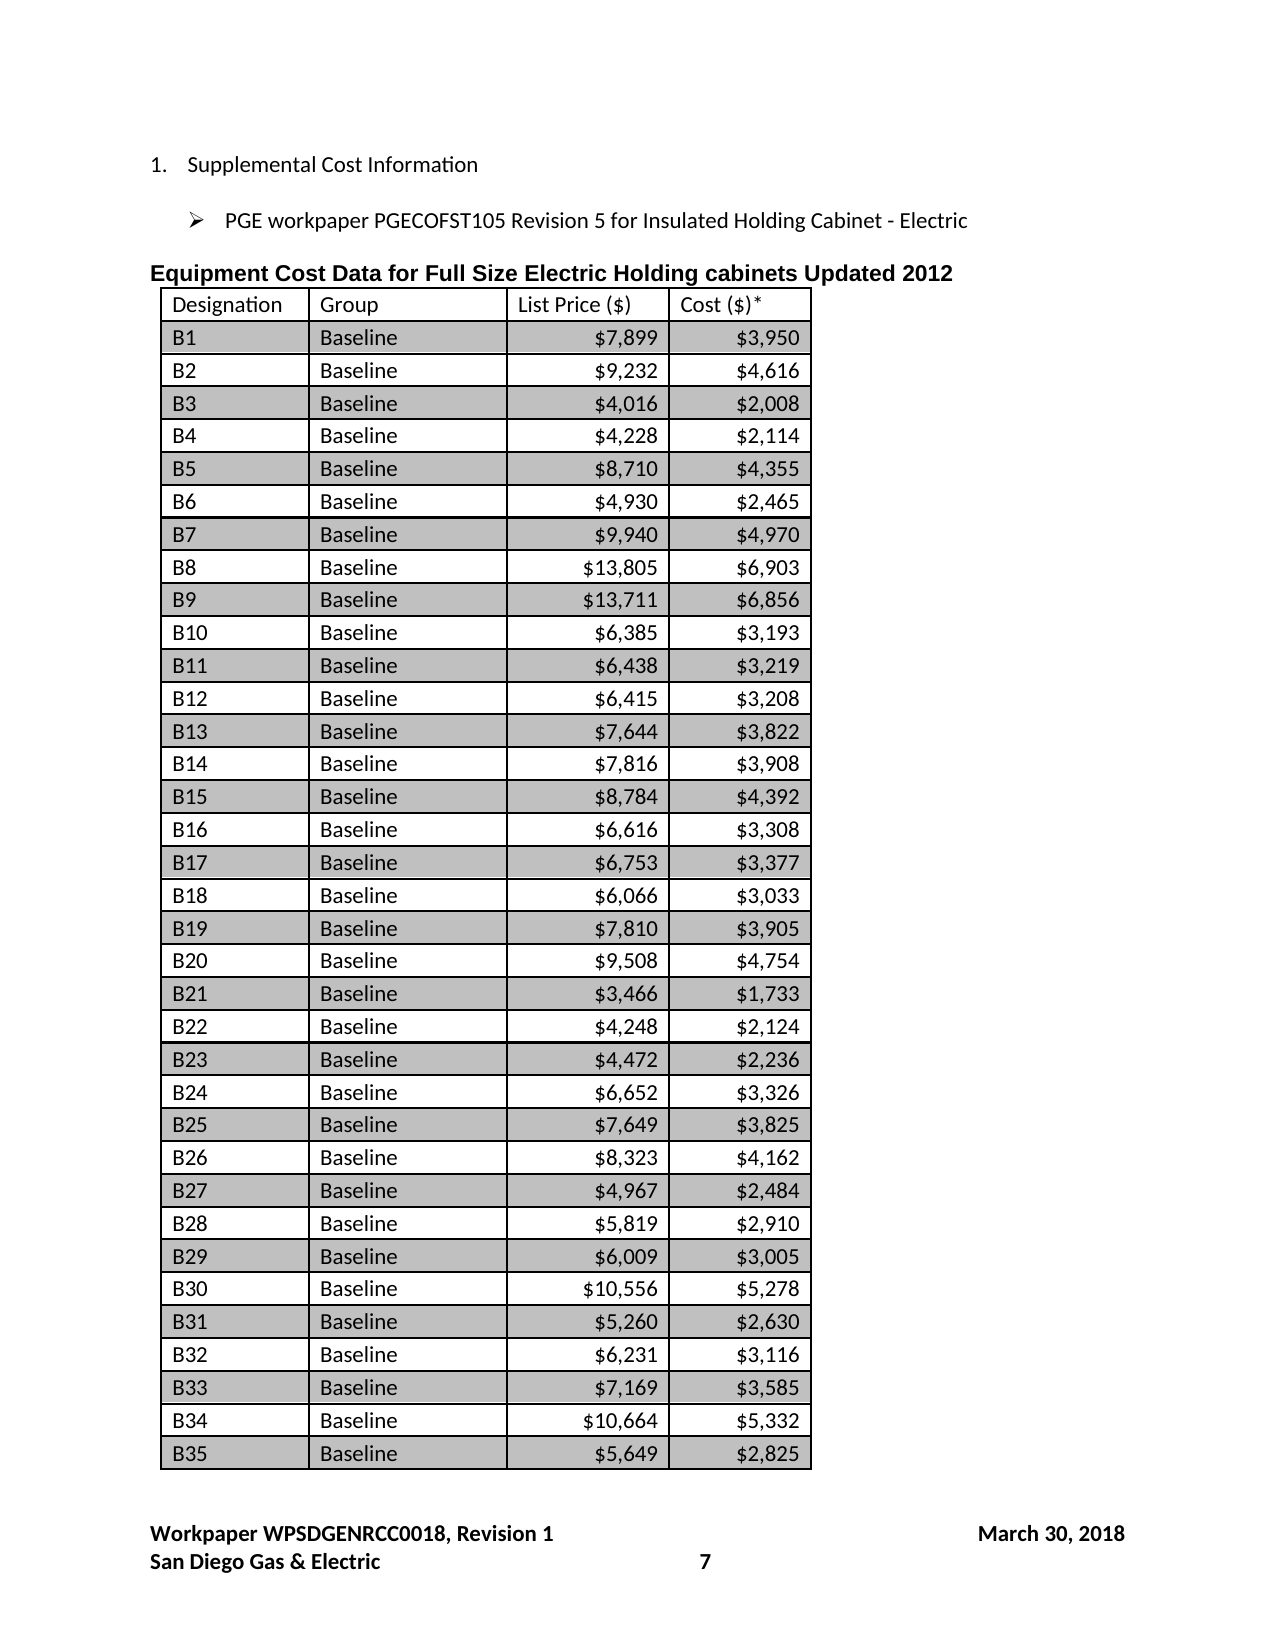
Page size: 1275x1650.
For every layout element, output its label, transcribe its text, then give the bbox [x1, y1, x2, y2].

table_cell $4,967 [508, 1175, 668, 1206]
table_cell $2,630 [670, 1306, 810, 1337]
table_cell Baseline [310, 748, 506, 779]
table_cell $5,278 [670, 1273, 810, 1304]
table_cell B20 [162, 945, 308, 976]
table_cell $2,465 [670, 486, 810, 516]
table_cell B15 [162, 781, 308, 812]
table_cell $3,308 [670, 814, 810, 844]
table_cell B17 [162, 847, 308, 877]
table_cell B4 [162, 420, 308, 451]
table_cell $3,116 [670, 1339, 810, 1369]
table_cell Baseline [310, 1109, 506, 1140]
table_cell $6,385 [508, 617, 668, 648]
table_cell $2,008 [670, 387, 810, 418]
table_cell B34 [162, 1405, 308, 1435]
table_cell B30 [162, 1273, 308, 1304]
table_cell $4,616 [670, 355, 810, 385]
table_cell B13 [162, 715, 308, 746]
table_cell $3,825 [670, 1109, 810, 1140]
table_cell B25 [162, 1109, 308, 1140]
table_cell B7 [162, 519, 308, 549]
table_cell $6,753 [508, 847, 668, 877]
table_cell $10,664 [508, 1405, 668, 1435]
table_cell $3,585 [670, 1372, 810, 1402]
table_cell B8 [162, 551, 308, 582]
table_cell B24 [162, 1076, 308, 1107]
table_cell $6,438 [508, 650, 668, 681]
table_cell B23 [162, 1044, 308, 1074]
text Equipment Cost Data for Full Size Electric Holding cabinets Updated 2012 [150, 260, 1125, 287]
table_cell $3,908 [670, 748, 810, 779]
table_cell Baseline [310, 486, 506, 516]
table_header List Price ($) [508, 289, 668, 319]
table_cell $5,260 [508, 1306, 668, 1337]
table_cell Baseline [310, 551, 506, 582]
table_header Designation [162, 289, 308, 319]
table_cell Baseline [310, 453, 506, 484]
table_cell $2,484 [670, 1175, 810, 1206]
table_cell Baseline [310, 1175, 506, 1206]
table_cell $3,905 [670, 912, 810, 943]
table_cell $4,472 [508, 1044, 668, 1074]
table_cell $7,899 [508, 322, 668, 352]
table_cell Baseline [310, 880, 506, 910]
table_cell Baseline [310, 847, 506, 877]
table_cell Baseline [310, 683, 506, 713]
table_cell $9,940 [508, 519, 668, 549]
table_cell $3,208 [670, 683, 810, 713]
table_cell B3 [162, 387, 308, 418]
table_cell $3,219 [670, 650, 810, 681]
table_cell $3,033 [670, 880, 810, 910]
table_cell $10,556 [508, 1273, 668, 1304]
table_cell Baseline [310, 1306, 506, 1337]
table_cell $5,649 [508, 1437, 668, 1468]
table_cell $5,819 [508, 1208, 668, 1238]
table_cell B31 [162, 1306, 308, 1337]
table_cell $6,652 [508, 1076, 668, 1107]
table_cell Baseline [310, 781, 506, 812]
table_cell B14 [162, 748, 308, 779]
table_cell $13,805 [508, 551, 668, 582]
table_cell $4,248 [508, 1011, 668, 1041]
table_cell $2,114 [670, 420, 810, 451]
table_cell Baseline [310, 814, 506, 844]
table_cell $6,066 [508, 880, 668, 910]
table_cell $4,355 [670, 453, 810, 484]
table_cell Baseline [310, 1437, 506, 1468]
table_cell $1,733 [670, 978, 810, 1009]
table_cell $6,009 [508, 1240, 668, 1271]
table_cell B26 [162, 1142, 308, 1173]
table_cell $3,822 [670, 715, 810, 746]
table_cell $8,710 [508, 453, 668, 484]
table_cell B18 [162, 880, 308, 910]
table_cell $4,228 [508, 420, 668, 451]
table_cell $4,162 [670, 1142, 810, 1173]
table_cell $9,508 [508, 945, 668, 976]
list Supplemental Cost Information [150, 150, 1125, 178]
table_cell Baseline [310, 1011, 506, 1041]
table_header Group [310, 289, 506, 319]
table_cell B32 [162, 1339, 308, 1369]
table_cell $6,856 [670, 584, 810, 615]
table_cell Baseline [310, 617, 506, 648]
table_cell $3,326 [670, 1076, 810, 1107]
table_cell Baseline [310, 978, 506, 1009]
table_cell B1 [162, 322, 308, 352]
table_cell $6,903 [670, 551, 810, 582]
table_cell B33 [162, 1372, 308, 1402]
table_cell $4,970 [670, 519, 810, 549]
table_cell Baseline [310, 1339, 506, 1369]
table_cell $8,323 [508, 1142, 668, 1173]
table_cell Baseline [310, 1208, 506, 1238]
table_cell B2 [162, 355, 308, 385]
list PGE workpaper PGECOFST105 Revision 5 for Insulated Holding Cabinet - Electric [187, 206, 1125, 234]
table_cell Baseline [310, 1044, 506, 1074]
table_cell B28 [162, 1208, 308, 1238]
table_cell $2,236 [670, 1044, 810, 1074]
table_cell $13,711 [508, 584, 668, 615]
table_cell $3,193 [670, 617, 810, 648]
table_cell $4,754 [670, 945, 810, 976]
table_cell $7,169 [508, 1372, 668, 1402]
table_cell Baseline [310, 1273, 506, 1304]
table_cell B9 [162, 584, 308, 615]
table_cell B6 [162, 486, 308, 516]
table_cell $2,910 [670, 1208, 810, 1238]
table_cell $6,616 [508, 814, 668, 844]
table_cell B19 [162, 912, 308, 943]
table_cell B35 [162, 1437, 308, 1468]
table_cell B21 [162, 978, 308, 1009]
table_cell B16 [162, 814, 308, 844]
table_cell $5,332 [670, 1405, 810, 1435]
table_cell $3,950 [670, 322, 810, 352]
table_cell Baseline [310, 1076, 506, 1107]
table_cell Baseline [310, 584, 506, 615]
table_cell $7,816 [508, 748, 668, 779]
table_cell Baseline [310, 715, 506, 746]
table_cell $9,232 [508, 355, 668, 385]
table_cell B29 [162, 1240, 308, 1271]
table_cell Baseline [310, 387, 506, 418]
table_cell Baseline [310, 519, 506, 549]
table_cell Baseline [310, 1372, 506, 1402]
table_cell $3,466 [508, 978, 668, 1009]
table_cell $4,392 [670, 781, 810, 812]
table_cell B11 [162, 650, 308, 681]
table_cell $7,810 [508, 912, 668, 943]
table_cell Baseline [310, 912, 506, 943]
table_cell Baseline [310, 420, 506, 451]
table_cell Baseline [310, 322, 506, 352]
table_cell $8,784 [508, 781, 668, 812]
table_header Cost ($)* [670, 289, 810, 319]
table_cell $7,644 [508, 715, 668, 746]
table_cell Baseline [310, 1405, 506, 1435]
table_cell $2,124 [670, 1011, 810, 1041]
table_cell $4,930 [508, 486, 668, 516]
table_cell Baseline [310, 355, 506, 385]
table_cell $4,016 [508, 387, 668, 418]
table_cell $6,415 [508, 683, 668, 713]
table_cell B10 [162, 617, 308, 648]
table_cell B5 [162, 453, 308, 484]
table_cell B22 [162, 1011, 308, 1041]
table_cell Baseline [310, 650, 506, 681]
table_cell Baseline [310, 1142, 506, 1173]
table_cell B12 [162, 683, 308, 713]
table_cell $2,825 [670, 1437, 810, 1468]
table_cell Baseline [310, 945, 506, 976]
table_cell $3,377 [670, 847, 810, 877]
table_cell $6,231 [508, 1339, 668, 1369]
table_cell $7,649 [508, 1109, 668, 1140]
table_cell Baseline [310, 1240, 506, 1271]
table_cell B27 [162, 1175, 308, 1206]
table_cell $3,005 [670, 1240, 810, 1271]
